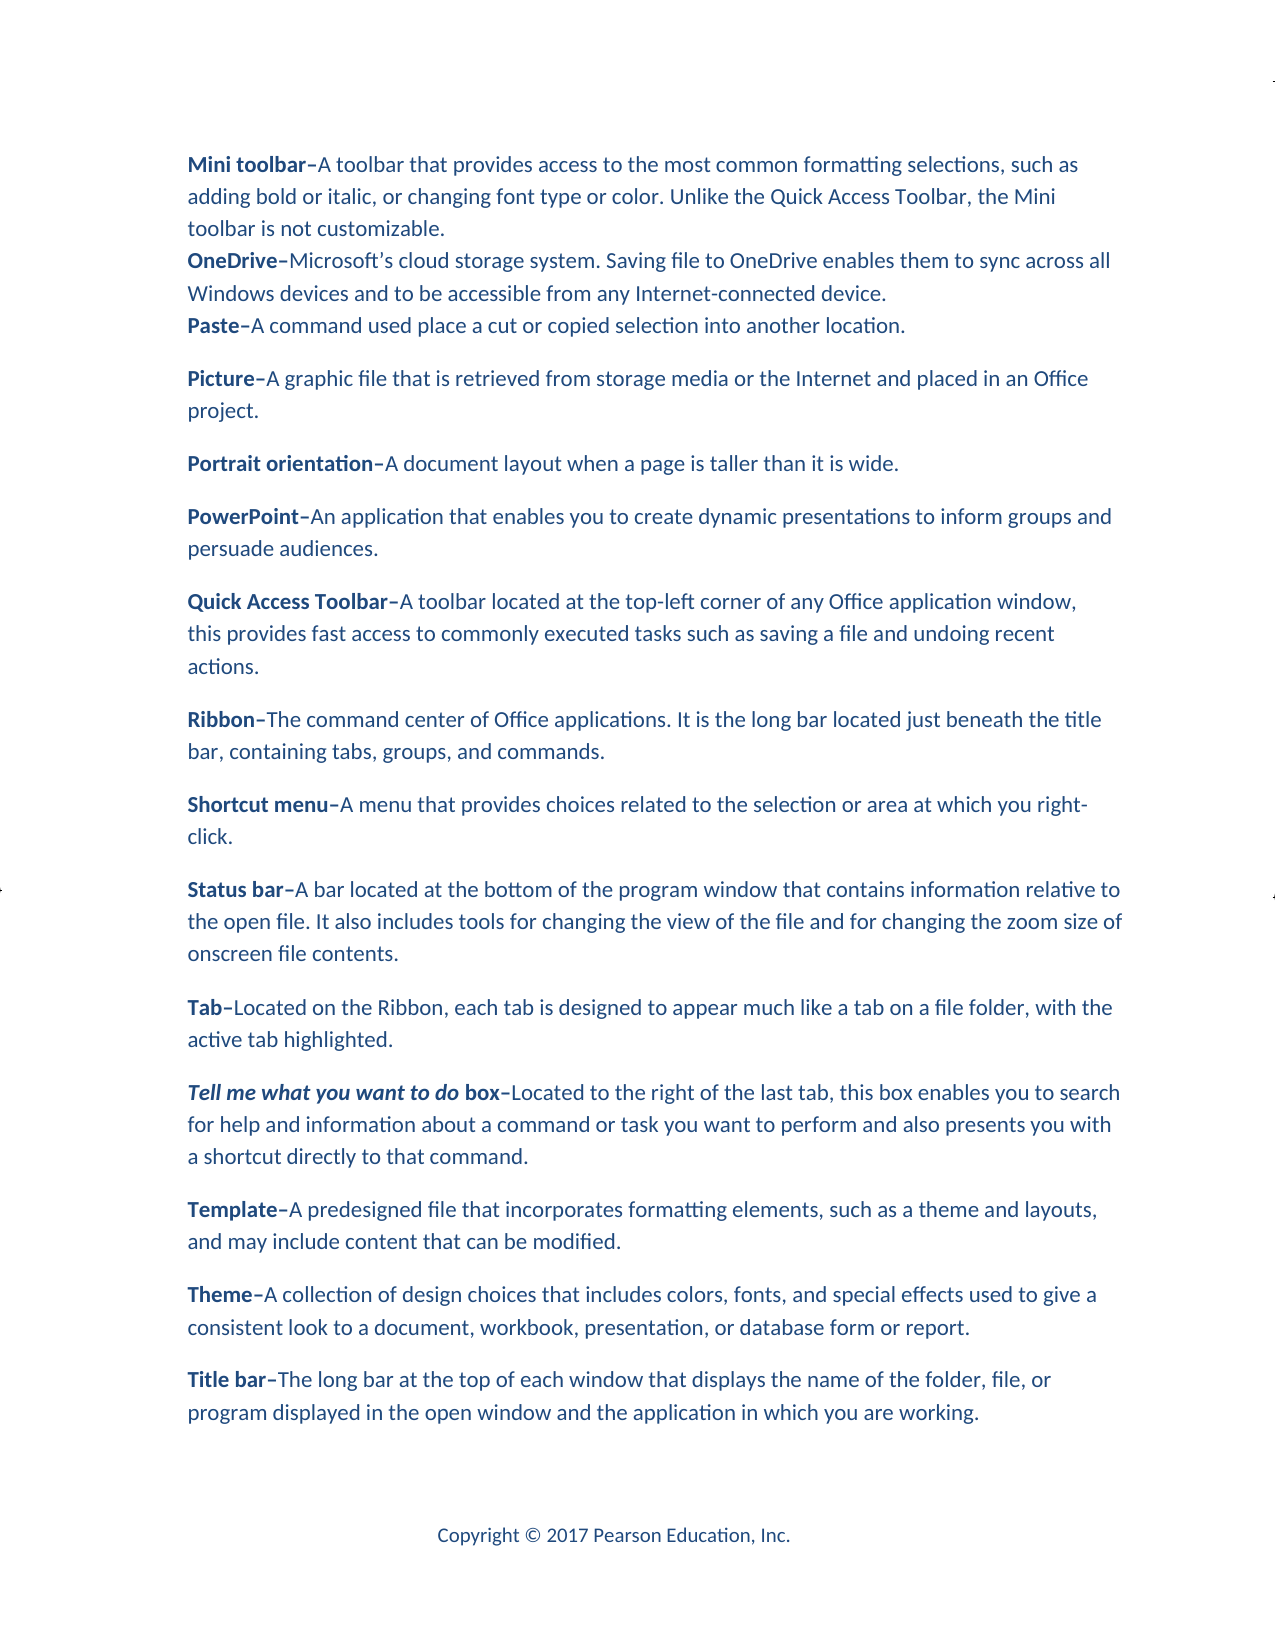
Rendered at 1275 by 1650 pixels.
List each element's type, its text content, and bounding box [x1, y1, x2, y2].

text PowerPoint–An application that enables you to create dynamic presentations to inform groups and persuade audiences. [187, 502, 1124, 562]
text OneDrive–Microsoft’s cloud storage system. Saving file to OneDrive enables them to sync across all Windows devices and to be accessible from any Internet-connected device. [187, 247, 1124, 307]
text Paste–A command used place a cut or copied selection into another location. [187, 311, 1124, 339]
text Tab–Located on the Ribbon, each tab is designed to appear much like a tab on a file folder, with the active tab highlighted. [187, 993, 1124, 1053]
text Quick Access Toolbar–A toolbar located at the top-left corner of any Office application window, this provides fast access to commonly executed tasks such as saving a file and undoing recent actions. [187, 587, 1116, 680]
text Picture–A graphic file that is retrieved from storage media or the Internet and placed in an Office project. [187, 364, 1124, 424]
text Portrait orientation–A document layout when a page is taller than it is wide. [187, 449, 1124, 477]
text Mini toolbar–A toolbar that provides access to the most common formatting selections, such as adding bold or italic, or changing font type or color. Unlike the Quick Access Toolbar, the Mini toolbar is not customizable. [187, 150, 1124, 242]
text Theme–A collection of design choices that includes colors, fonts, and special effects used to give a consistent look to a document, workbook, presentation, or database form or report. [187, 1280, 1103, 1341]
text Shortcut menu–A menu that provides choices related to the selection or area at which you right-click. [187, 790, 1124, 850]
text Template–A predesigned file that incorporates formatting elements, such as a theme and layouts, and may include content that can be modified. [187, 1195, 1124, 1255]
text Title bar–The long bar at the top of each window that displays the name of the folder, file, or program displayed in the open window and the application in which you are working. [187, 1366, 1124, 1426]
text Status bar–A bar located at the bottom of the program window that contains information relative to the open file. It also includes tools for changing the view of the file and for changing the zoom size of onscreen file contents. [187, 875, 1124, 968]
text Tell me what you want to do box–Located to the right of the last tab, this box enables you to search for help and information about a command or task you want to perform and also presents you with a shortcut directly to that command. [187, 1078, 1124, 1170]
text Ribbon–The command center of Office applications. It is the long bar located just beneath the title bar, containing tabs, groups, and commands. [187, 705, 1124, 765]
